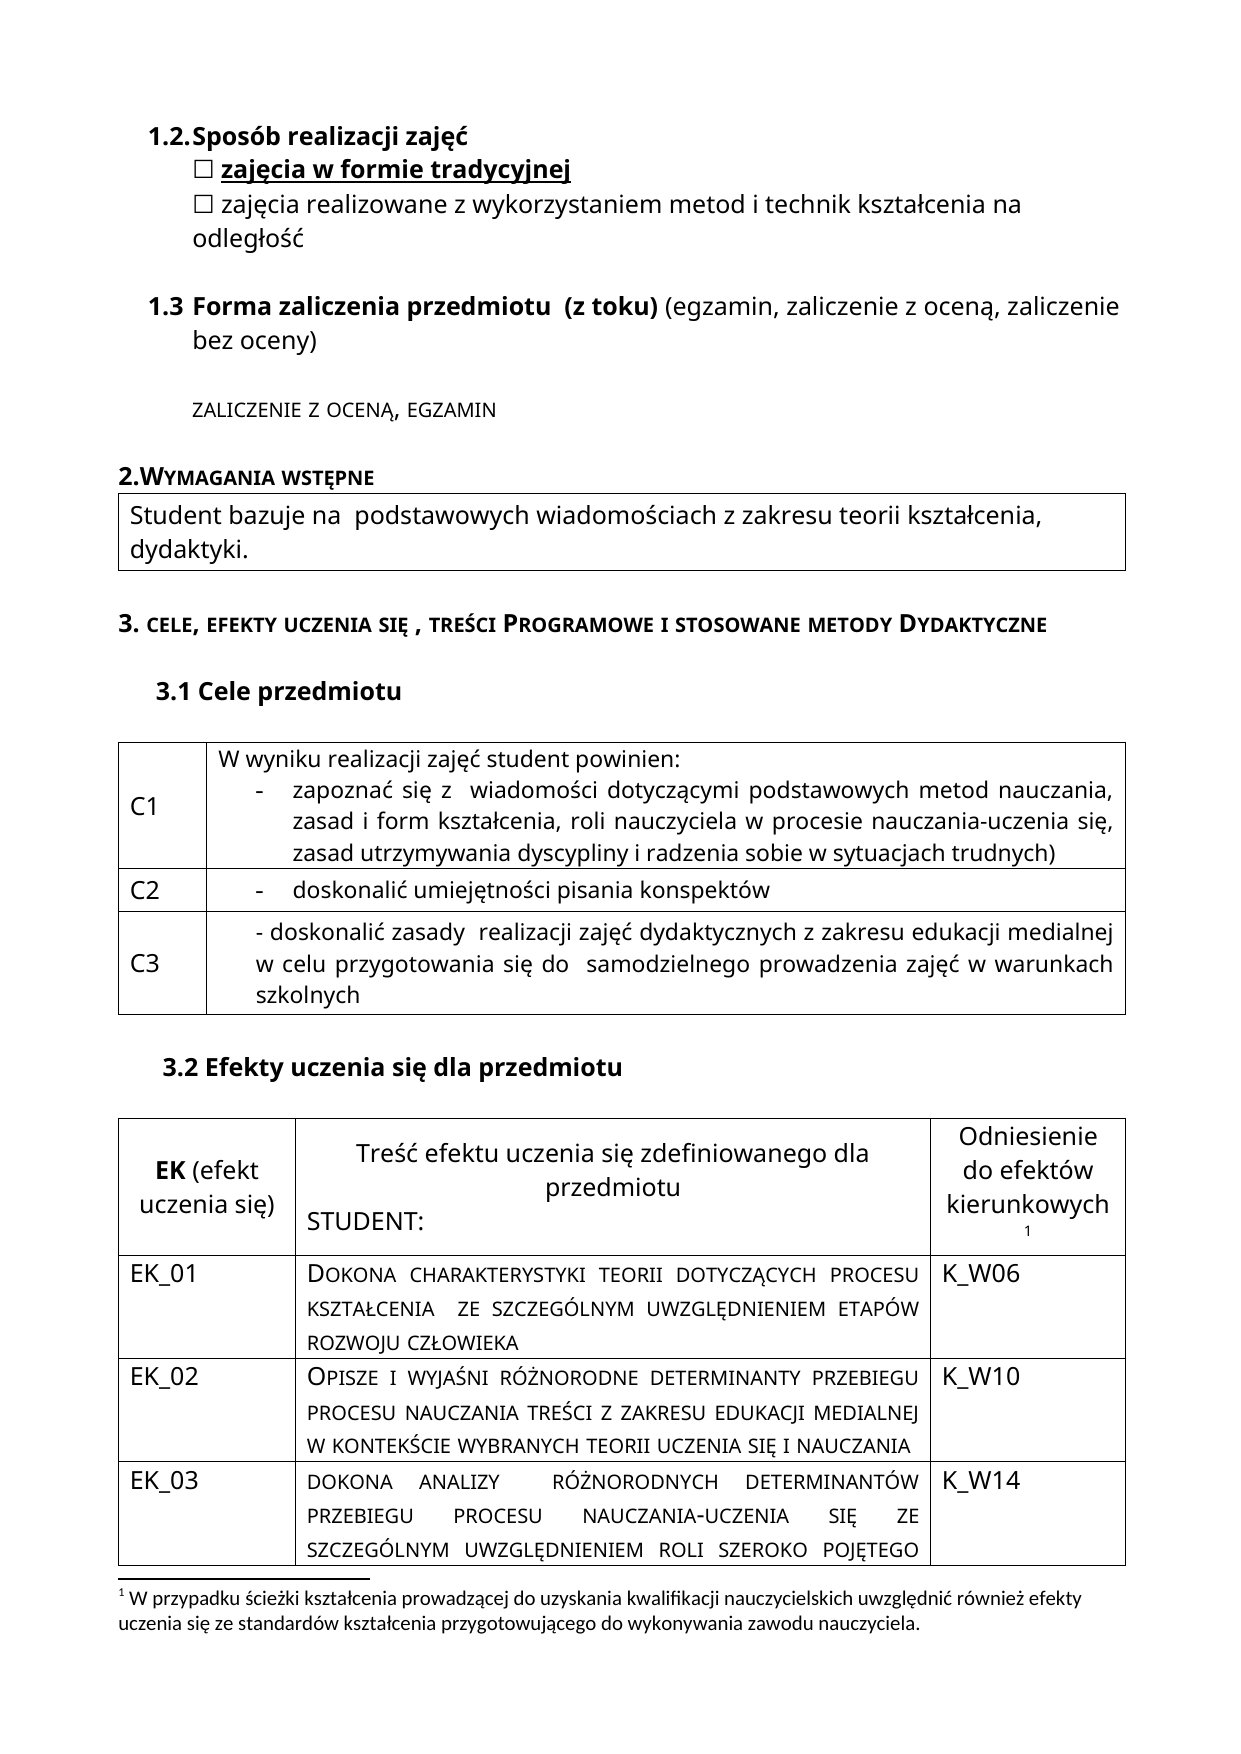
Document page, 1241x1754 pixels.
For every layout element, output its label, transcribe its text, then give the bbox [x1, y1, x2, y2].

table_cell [296, 1462, 930, 1564]
table_cell K_W10 [931, 1359, 1125, 1461]
table_header EK (efekt uczenia się) [119, 1119, 295, 1255]
table_cell Dokona charakterystyki teorii dotyczących procesu kształcenia ze szczególnym uwzględnieniem etapów rozwoju człowieka [296, 1256, 930, 1358]
table_cell - doskonalić zasady realizacji zajęć dydaktycznych z zakresu edukacji medialnej w celu przygotowania się do samodzielnego prowadzenia zajęć w warunkach szkolnych [207, 912, 1125, 1014]
table_header W wyniku realizacji zajęć student powinien: zapoznać się z wiadomości dotyczącymi podstawowych metod nauczania, zasad i form kształcenia, roli nauczyciela w procesie nauczania-uczenia się, zasad utrzymywania dyscypliny i radzenia sobie w sytuacjach trudnych) [207, 743, 1125, 868]
table_header C1 [119, 743, 206, 868]
text 1.2. Sposób realizacji zajęć [148, 118, 1122, 152]
table_header Treść efektu uczenia się zdefiniowanego dla przedmiotu STUDENT: [296, 1119, 930, 1255]
table_cell Opisze i wyjaśni różnorodne determinanty przebiegu procesu nauczania treści z zakresu edukacji medialnej w kontekście wybranych teorii uczenia się i nauczania [296, 1359, 930, 1461]
table_cell EK_03 [119, 1462, 295, 1564]
table_header Odniesienie do efektów kierunkowych [931, 1119, 1125, 1255]
text 3.1 Cele przedmiotu [156, 673, 1122, 708]
table_header Student bazuje na podstawowych wiadomościach z zakresu teorii kształcenia, dydaktyki. [119, 494, 1125, 570]
text zaliczenie z oceną, egzamin [118, 391, 1122, 425]
table_cell K_W14 [931, 1462, 1125, 1564]
text 2.Wymagania wstępne [118, 459, 1122, 493]
table_cell EK_02 [119, 1359, 295, 1461]
table_cell C2 [119, 869, 206, 911]
text 3.2 Efekty uczenia się dla przedmiotu [162, 1049, 1122, 1083]
text ☐ zajęcia w formie tradycyjnej [192, 152, 1122, 186]
table_cell K_W06 [931, 1256, 1125, 1358]
table_cell EK_01 [119, 1256, 295, 1358]
text ☐ zajęcia realizowane z wykorzystaniem metod i technik kształcenia na odległość [192, 186, 1122, 254]
text 3. cele, efekty uczenia się , treści Programowe i stosowane metody Dydaktyczne [118, 605, 1122, 639]
table_cell doskonalić umiejętności pisania konspektów [207, 869, 1125, 911]
text 1.3 Forma zaliczenia przedmiotu (z toku) (egzamin, zaliczenie z oceną, zaliczenie bez oceny) [148, 288, 1122, 357]
table_cell C3 [119, 912, 206, 1014]
